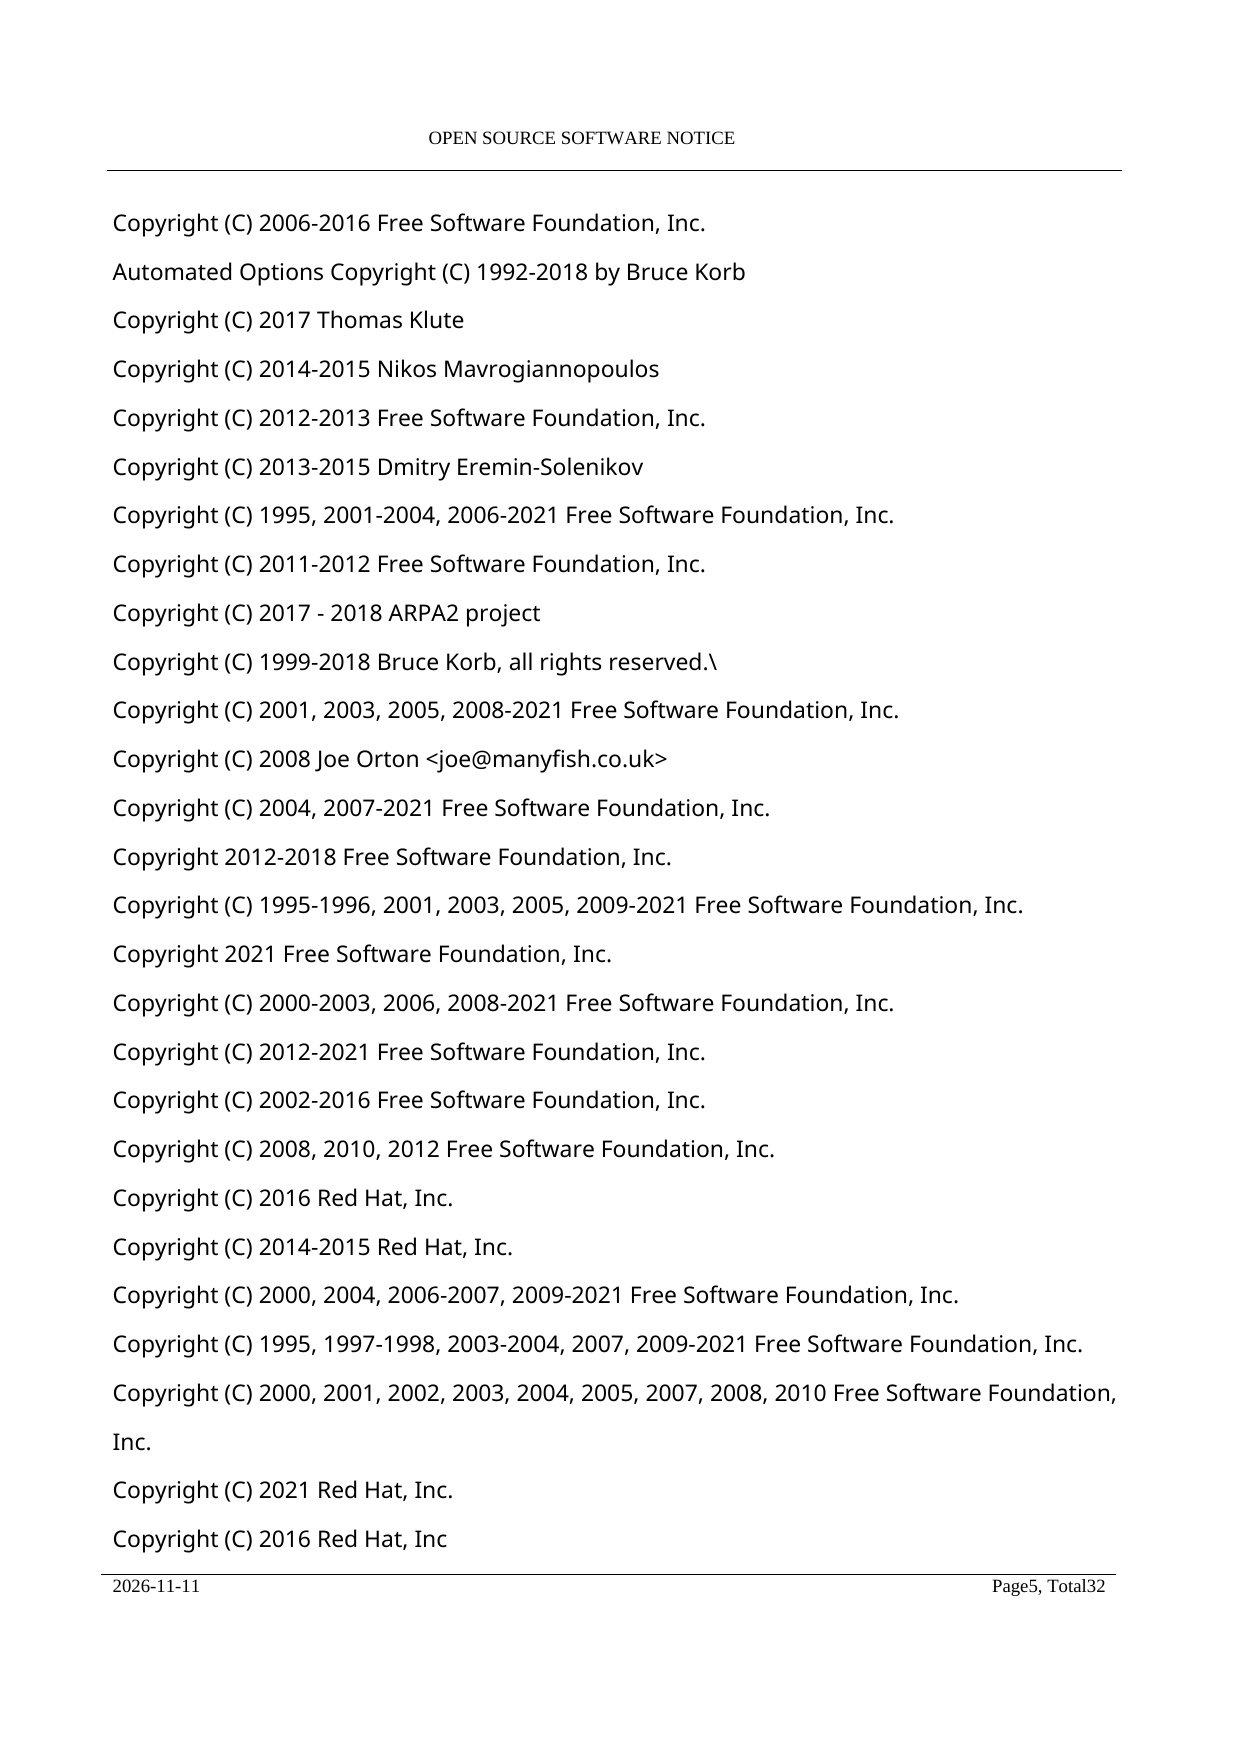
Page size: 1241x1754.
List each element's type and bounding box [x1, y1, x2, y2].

text [112, 206, 1128, 1555]
